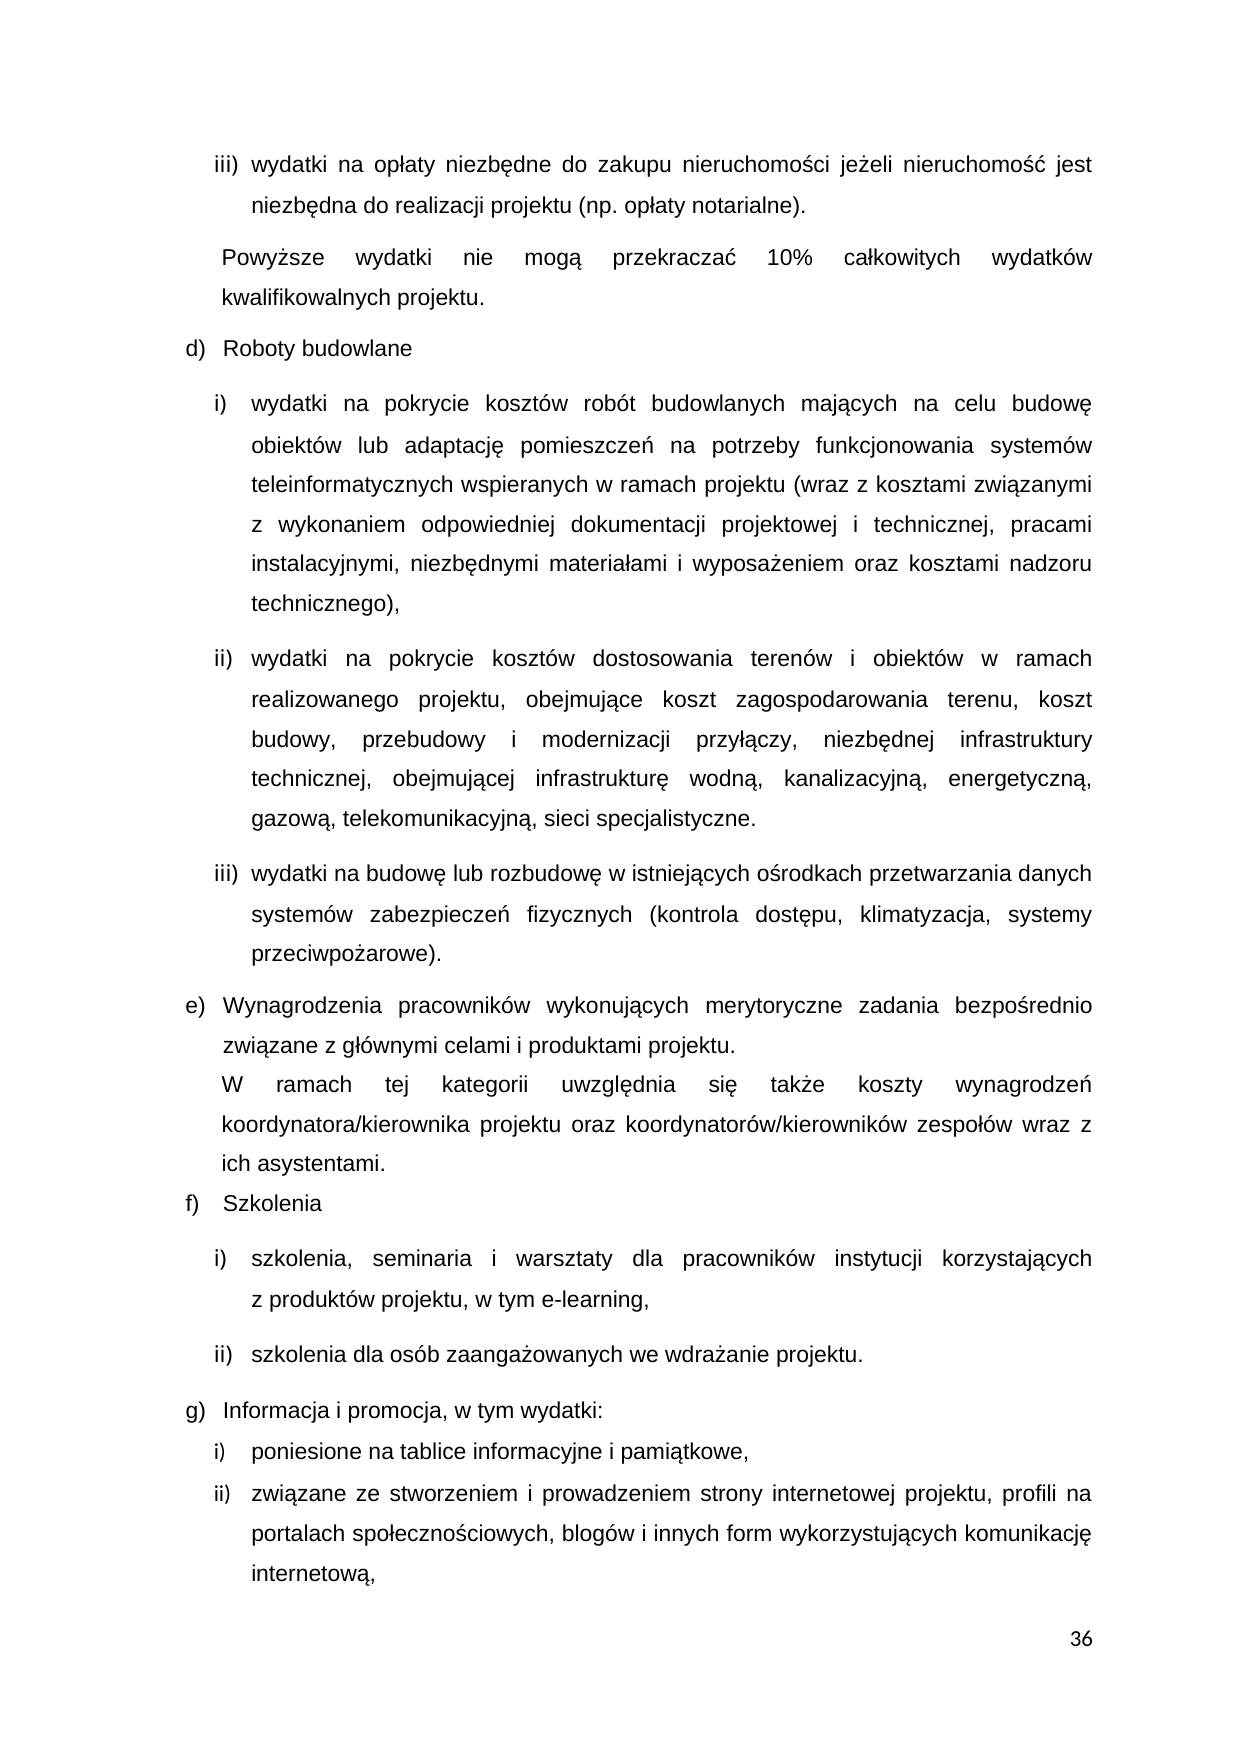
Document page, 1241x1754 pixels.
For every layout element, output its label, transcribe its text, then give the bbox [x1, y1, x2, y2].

list wydatki na pokrycie kosztów robót budowlanych mających na celu budowę obiektów lub adaptację pomieszczeń na potrzeby funkcjonowania systemów teleinformatycznych wspieranych w ramach projektu (wraz z kosztami związanymi z wykonaniem odpowiedniej dokumentacji projektowej i technicznej, pracami instalacyjnymi, niezbędnymi materiałami i wyposażeniem oraz kosztami nadzoru technicznego), [213, 387, 1093, 616]
list wydatki na budowę lub rozbudowę w istniejących ośrodkach przetwarzania danych systemów zabezpieczeń fizycznych (kontrola dostępu, klimatyzacja, systemy przeciwpożarowe). [213, 856, 1093, 967]
list Wynagrodzenia pracowników wykonujących merytoryczne zadania bezpośrednio związane z głównymi celami i produktami projektu. [185, 992, 1093, 1058]
list wydatki na opłaty niezbędne do zakupu nieruchomości jeżeli nieruchomość jest niezbędna do realizacji projektu (np. opłaty notarialne). [213, 148, 1093, 218]
list związane ze stworzeniem i prowadzeniem strony internetowej projektu, profili na portalach społecznościowych, blogów i innych form wykorzystujących komunikację internetową, [213, 1479, 1093, 1586]
text Powyższe wydatki nie mogą przekraczać 10% całkowitych wydatków kwalifikowalnych projektu. [221, 244, 1093, 310]
list wydatki na pokrycie kosztów dostosowania terenów i obiektów w ramach realizowanego projektu, obejmujące koszt zagospodarowania terenu, koszt budowy, przebudowy i modernizacji przyłączy, niezbędnej infrastruktury technicznej, obejmującej infrastrukturę wodną, kanalizacyjną, energetyczną, gazową, telekomunikacyjną, sieci specjalistyczne. [213, 642, 1093, 831]
list Szkolenia [185, 1190, 1093, 1216]
list Roboty budowlane [185, 335, 1093, 362]
list poniesione na tablice informacyjne i pamiątkowe, [213, 1437, 1093, 1465]
list szkolenia dla osób zaangażowanych we wdrażanie projektu. [213, 1338, 1093, 1369]
list Informacja i promocja, w tym wydatki: [185, 1397, 1093, 1424]
text W ramach tej kategorii uwzględnia się także koszty wynagrodzeń koordynatora/kierownika projektu oraz koordynatorów/kierowników zespołów wraz z ich asystentami. [221, 1071, 1093, 1177]
list szkolenia, seminaria i warsztaty dla pracowników instytucji korzystających z produktów projektu, w tym e-learning, [213, 1242, 1093, 1312]
